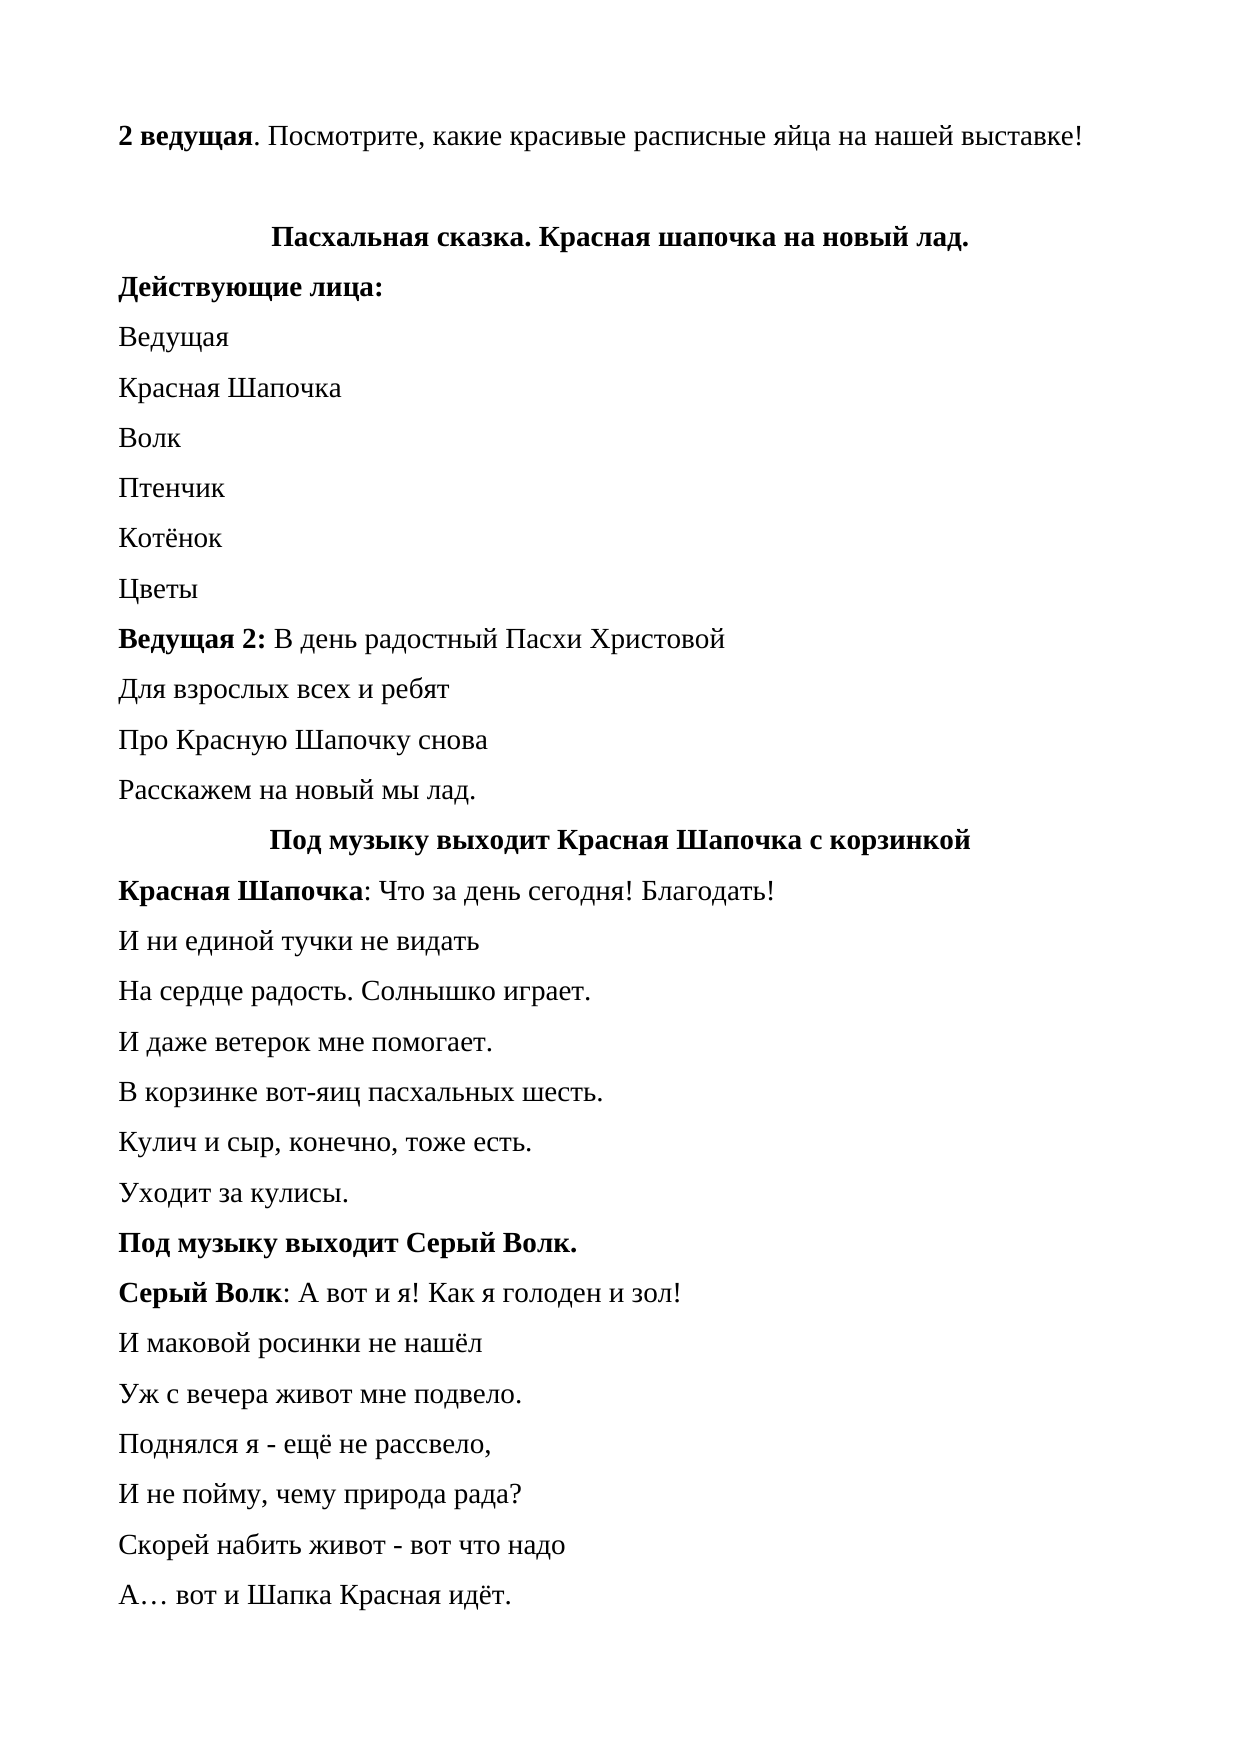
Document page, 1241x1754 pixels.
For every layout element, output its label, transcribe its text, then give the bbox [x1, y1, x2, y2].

text Уж с вечера живот мне подвело. [118, 1376, 1122, 1409]
text Ведущая [118, 319, 1122, 353]
text Пасхальная сказка. Красная шапочка на новый лад. [118, 219, 1122, 252]
text Для взрослых всех и ребят [118, 672, 1122, 705]
text Кулич и сыр, конечно, тоже есть. [118, 1124, 1122, 1158]
text Под музыку выходит Красная Шапочка с корзинкой [118, 822, 1122, 856]
text И ни единой тучки не видать [118, 923, 1122, 957]
text Котёнок [118, 521, 1122, 554]
text Ведущая 2: В день радостный Пасхи Христовой [118, 621, 1122, 655]
text Птенчик [118, 470, 1122, 504]
text Уходит за кулисы. [118, 1175, 1122, 1208]
text А… вот и Шапка Красная идёт. [118, 1577, 1122, 1611]
text Цветы [118, 571, 1122, 604]
text И маковой росинки не нашёл [118, 1326, 1122, 1359]
text В корзинке вот-яиц пасхальных шесть. [118, 1074, 1122, 1108]
text Серый Волк: А вот и я! Как я голоден и зол! [118, 1275, 1122, 1309]
text И не пойму, чему природа рада? [118, 1477, 1122, 1510]
text Красная Шапочка: Что за день сегодня! Благодать! [118, 873, 1122, 906]
text Красная Шапочка [118, 370, 1122, 403]
text Расскажем на новый мы лад. [118, 772, 1122, 806]
text Про Красную Шапочку снова [118, 722, 1122, 755]
text Действующие лица: [118, 269, 1122, 303]
text Под музыку выходит Серый Волк. [118, 1225, 1122, 1258]
text 2 ведущая. Посмотрите, какие красивые расписные яйца на нашей выставке! [118, 118, 1122, 152]
text И даже ветерок мне помогает. [118, 1024, 1122, 1057]
text Скорей набить живот - вот что надо [118, 1527, 1122, 1560]
text Волк [118, 420, 1122, 453]
text Поднялся я - ещё не рассвело, [118, 1426, 1122, 1460]
text На сердце радость. Солнышко играет. [118, 973, 1122, 1007]
